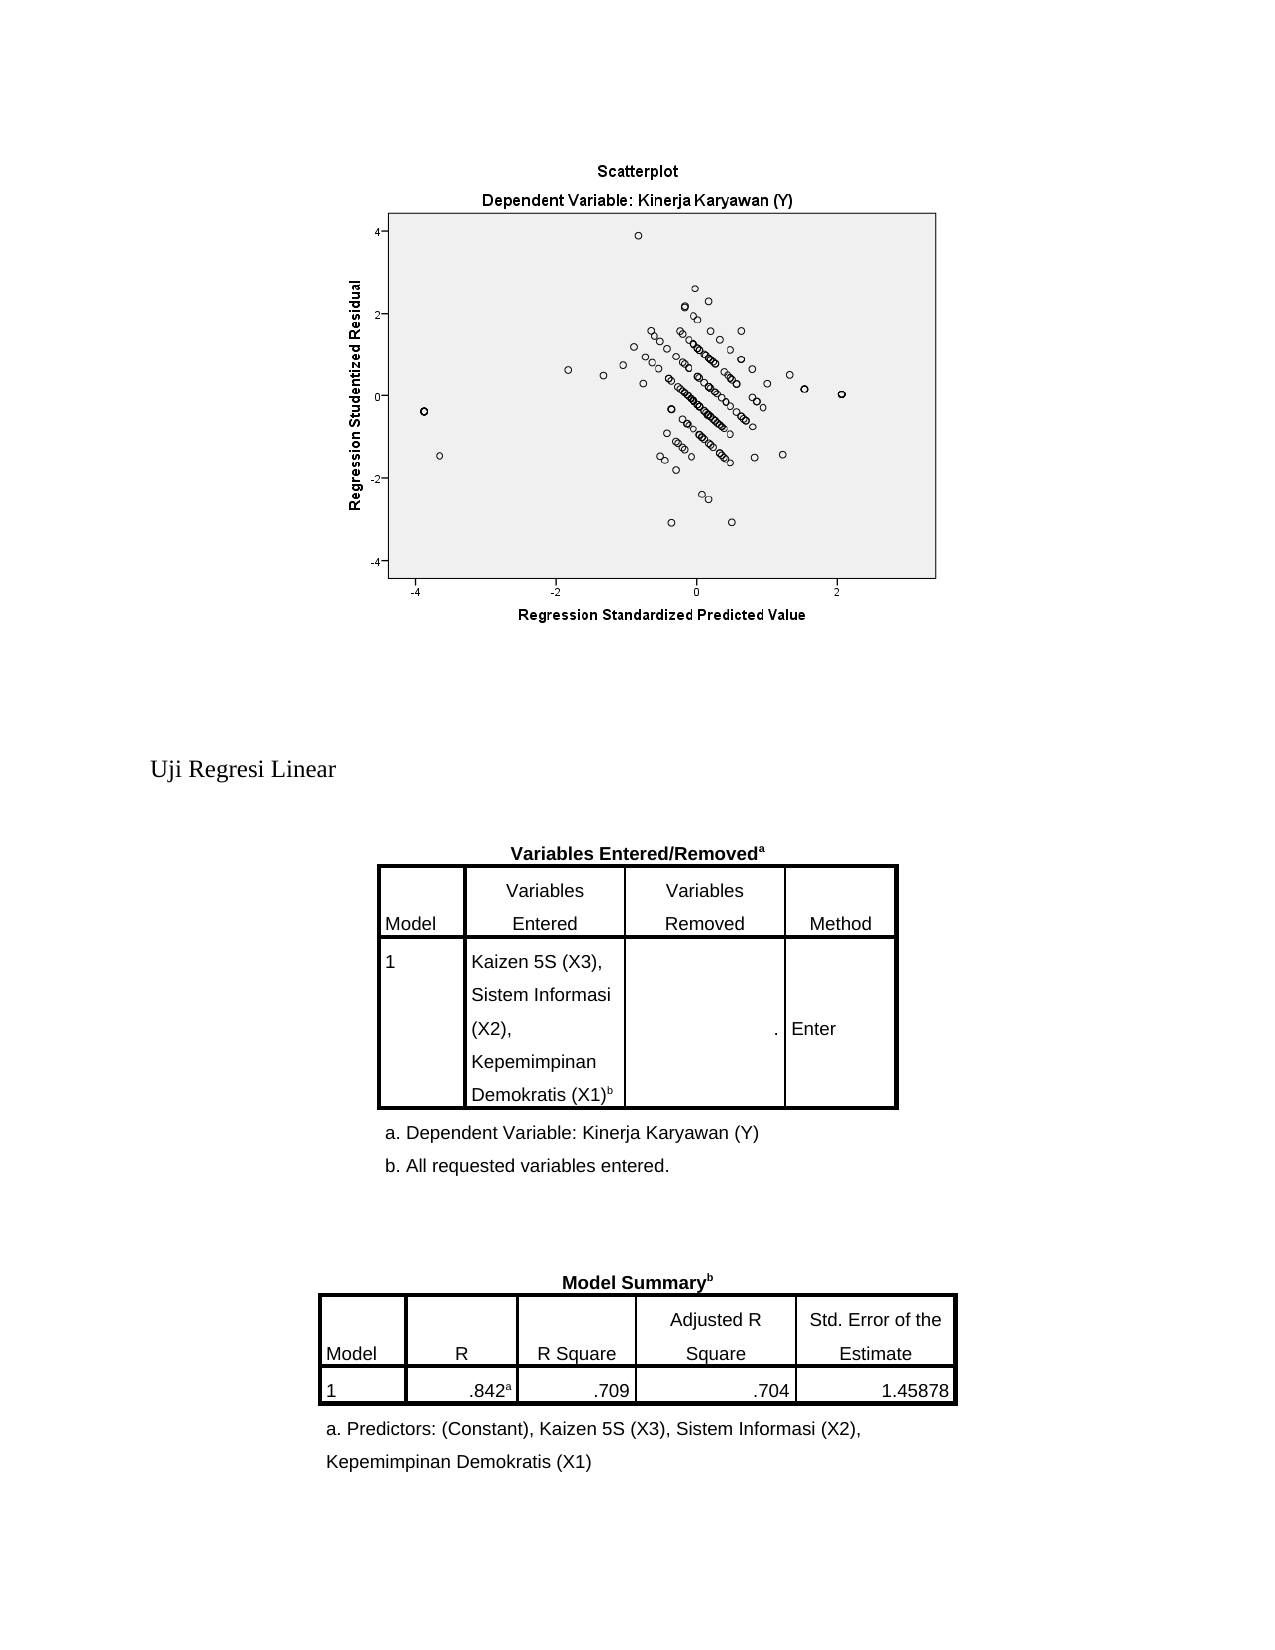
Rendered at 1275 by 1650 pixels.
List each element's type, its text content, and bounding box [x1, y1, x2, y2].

table_cell a. Dependent Variable: Kinerja Karyawan (Y) [379, 1110, 896, 1143]
table_cell .704 [637, 1368, 795, 1401]
table_cell Kaizen 5S (X3), Sistem Informasi (X2), Kepemimpinan Demokratis (X1)b [467, 939, 624, 1106]
table_cell Variables Removed [626, 868, 784, 935]
table_cell b. All requested variables entered. [379, 1143, 896, 1176]
table_cell a. Predictors: (Constant), Kaizen 5S (X3), Sistem Informasi (X2), Kepemimpinan Demokratis (X1) [320, 1406, 955, 1472]
table_cell . [626, 939, 784, 1106]
table_cell Variables Entered [467, 868, 624, 935]
table_cell Enter [786, 939, 894, 1106]
table_cell .842a [408, 1368, 516, 1401]
table_header Variables Entered/Removeda [379, 831, 896, 864]
table_cell R [408, 1297, 516, 1364]
table_header Model Summaryb [320, 1260, 955, 1293]
picture [333, 150, 942, 636]
table_cell 1 [381, 939, 463, 1106]
table_cell Model [381, 868, 463, 935]
table_cell 1 [322, 1368, 404, 1401]
table_cell Model [322, 1297, 404, 1364]
table_cell 1.45878 [797, 1368, 953, 1401]
table_cell Adjusted R Square [637, 1297, 795, 1364]
table_cell .709 [519, 1368, 635, 1401]
text Uji Regresi Linear [150, 754, 1125, 783]
table_cell R Square [519, 1297, 635, 1364]
table_cell Std. Error of the Estimate [797, 1297, 953, 1364]
table_cell Method [786, 868, 894, 935]
